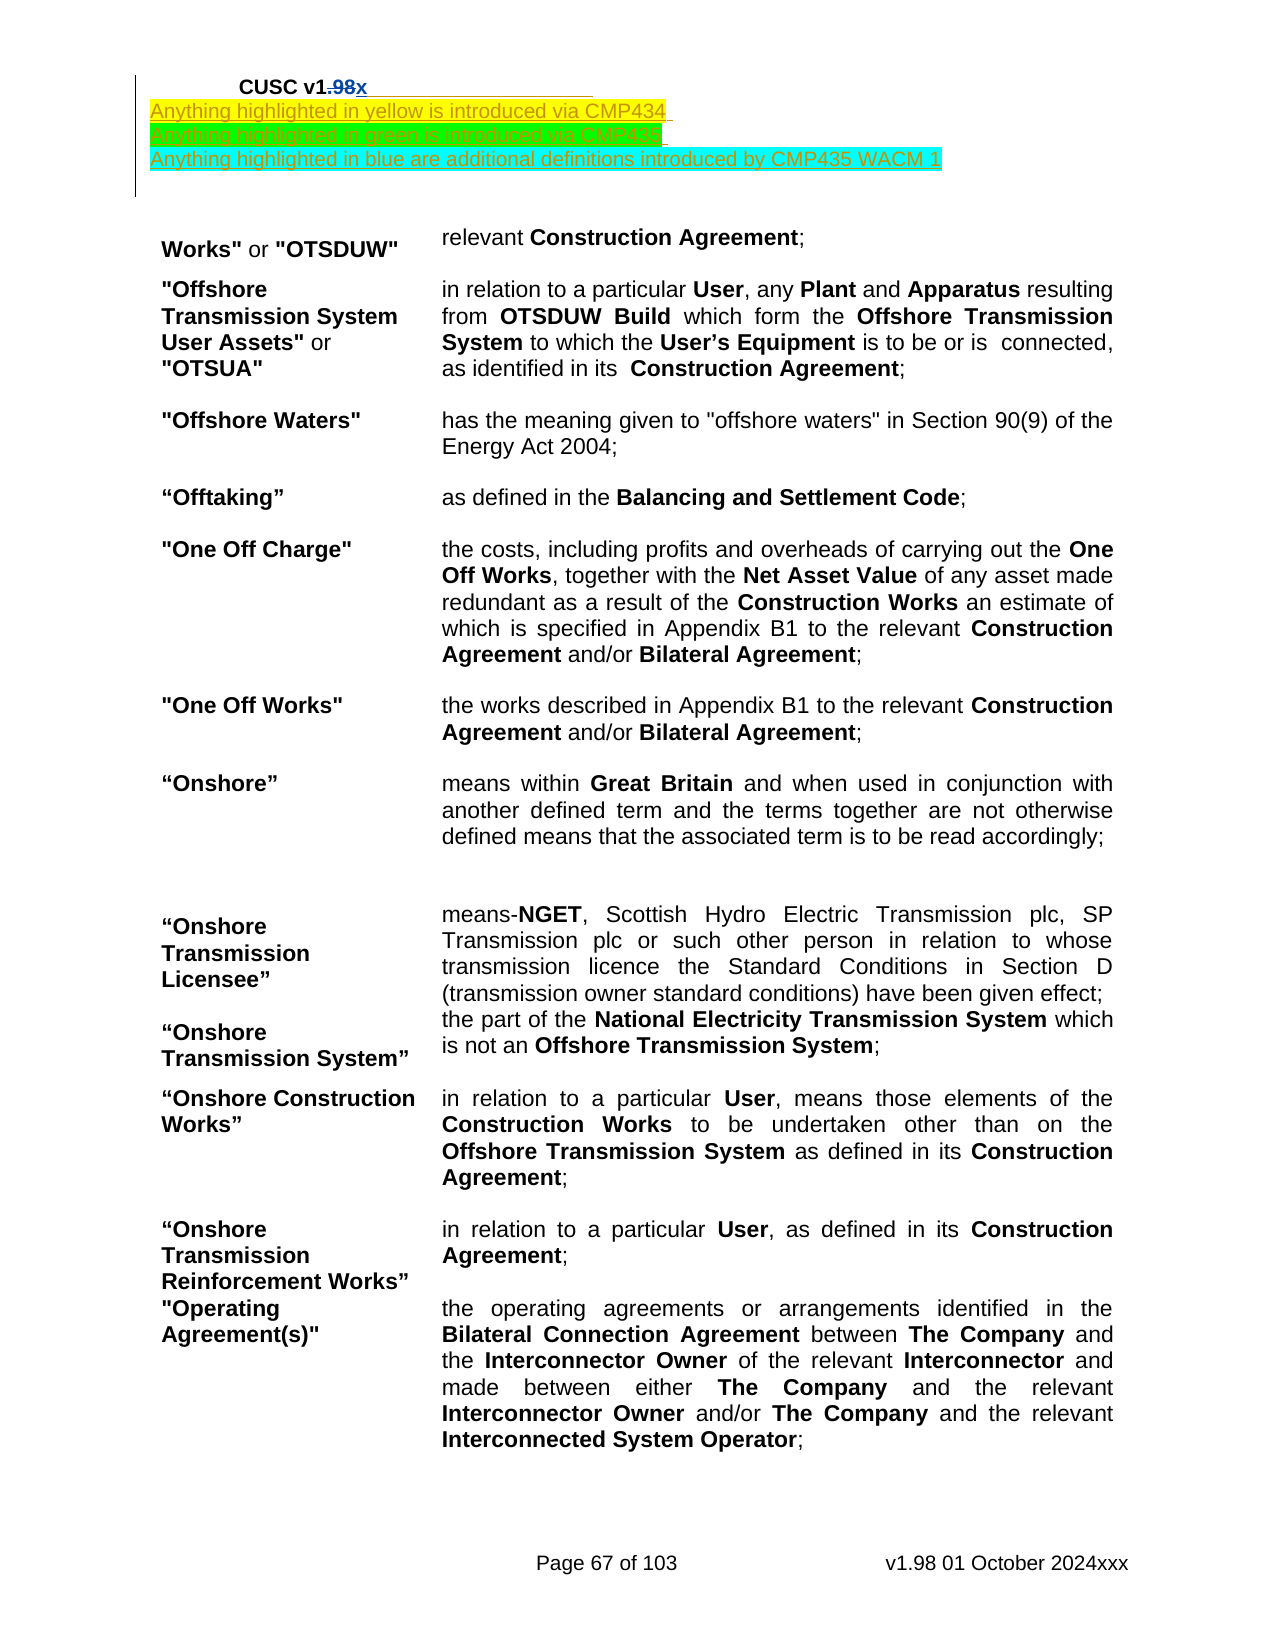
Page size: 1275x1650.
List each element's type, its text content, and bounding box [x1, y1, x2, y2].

table_cell the costs, including profits and overheads of carrying out the One Off Works, together with the Net Asset Value of any asset made redundant as a result of the Construction Works an estimate of which is specified in Appendix B1 to the relevant Construction Agreement and/or Bilateral Agreement; [431, 536, 1124, 692]
table_cell "One Off Charge" [150, 536, 431, 692]
table_cell "One Off Works" [150, 693, 431, 770]
table_cell in relation to a particular User, as defined in its Construction Agreement; [431, 1216, 1124, 1294]
table_cell “Onshore Construction Works” [150, 1085, 431, 1216]
table_cell the part of the National Electricity Transmission System which is not an Offshore Transmission System; [431, 1006, 1124, 1085]
table_cell the works described in Appendix B1 to the relevant Construction Agreement and/or Bilateral Agreement; [431, 693, 1124, 770]
table_cell the operating agreements or arrangements identified in the Bilateral Connection Agreement between The Company and the Interconnector Owner of the relevant Interconnector and made between either The Company and the relevant Interconnector Owner and/or The Company and the relevant Interconnected System Operator; [431, 1295, 1124, 1478]
table_cell as defined in the Balancing and Settlement Code; [431, 484, 1124, 536]
table_cell "Offshore Waters" [150, 407, 431, 484]
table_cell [431, 224, 1124, 276]
table_cell means within Great Britain and when used in conjunction with another defined term and the terms together are not otherwise defined means that the associated term is to be read accordingly; [431, 770, 1124, 901]
table_cell "Operating Agreement(s)" [150, 1295, 431, 1478]
table_cell in relation to a particular User, means those elements of the Construction Works to be undertaken other than on the Offshore Transmission System as defined in its Construction Agreement; [431, 1085, 1124, 1216]
table_cell “Onshore Transmission Licensee” [150, 901, 431, 1006]
table_cell “Onshore Transmission Reinforcement Works” [150, 1216, 431, 1294]
table_cell “Onshore Transmission System” [150, 1006, 431, 1085]
table_cell means-NGET, Scottish Hydro Electric Transmission plc, SP Transmission plc or such other person in relation to whose transmission licence the Standard Conditions in Section D (transmission owner standard conditions) have been given effect; [431, 901, 1124, 1006]
table_cell “Onshore” [150, 770, 431, 901]
table_cell "Offshore Transmission System User Assets" or "OTSUA" [150, 276, 431, 407]
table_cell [150, 224, 431, 276]
table_cell in relation to a particular User, any Plant and Apparatus resulting from OTSDUW Build which form the Offshore Transmission System to which the User’s Equipment is to be or is connected, as identified in its Construction Agreement; [431, 276, 1124, 407]
table_cell has the meaning given to "offshore waters" in Section 90(9) of the Energy Act 2004; [431, 407, 1124, 484]
table_cell “Offtaking” [150, 484, 431, 536]
